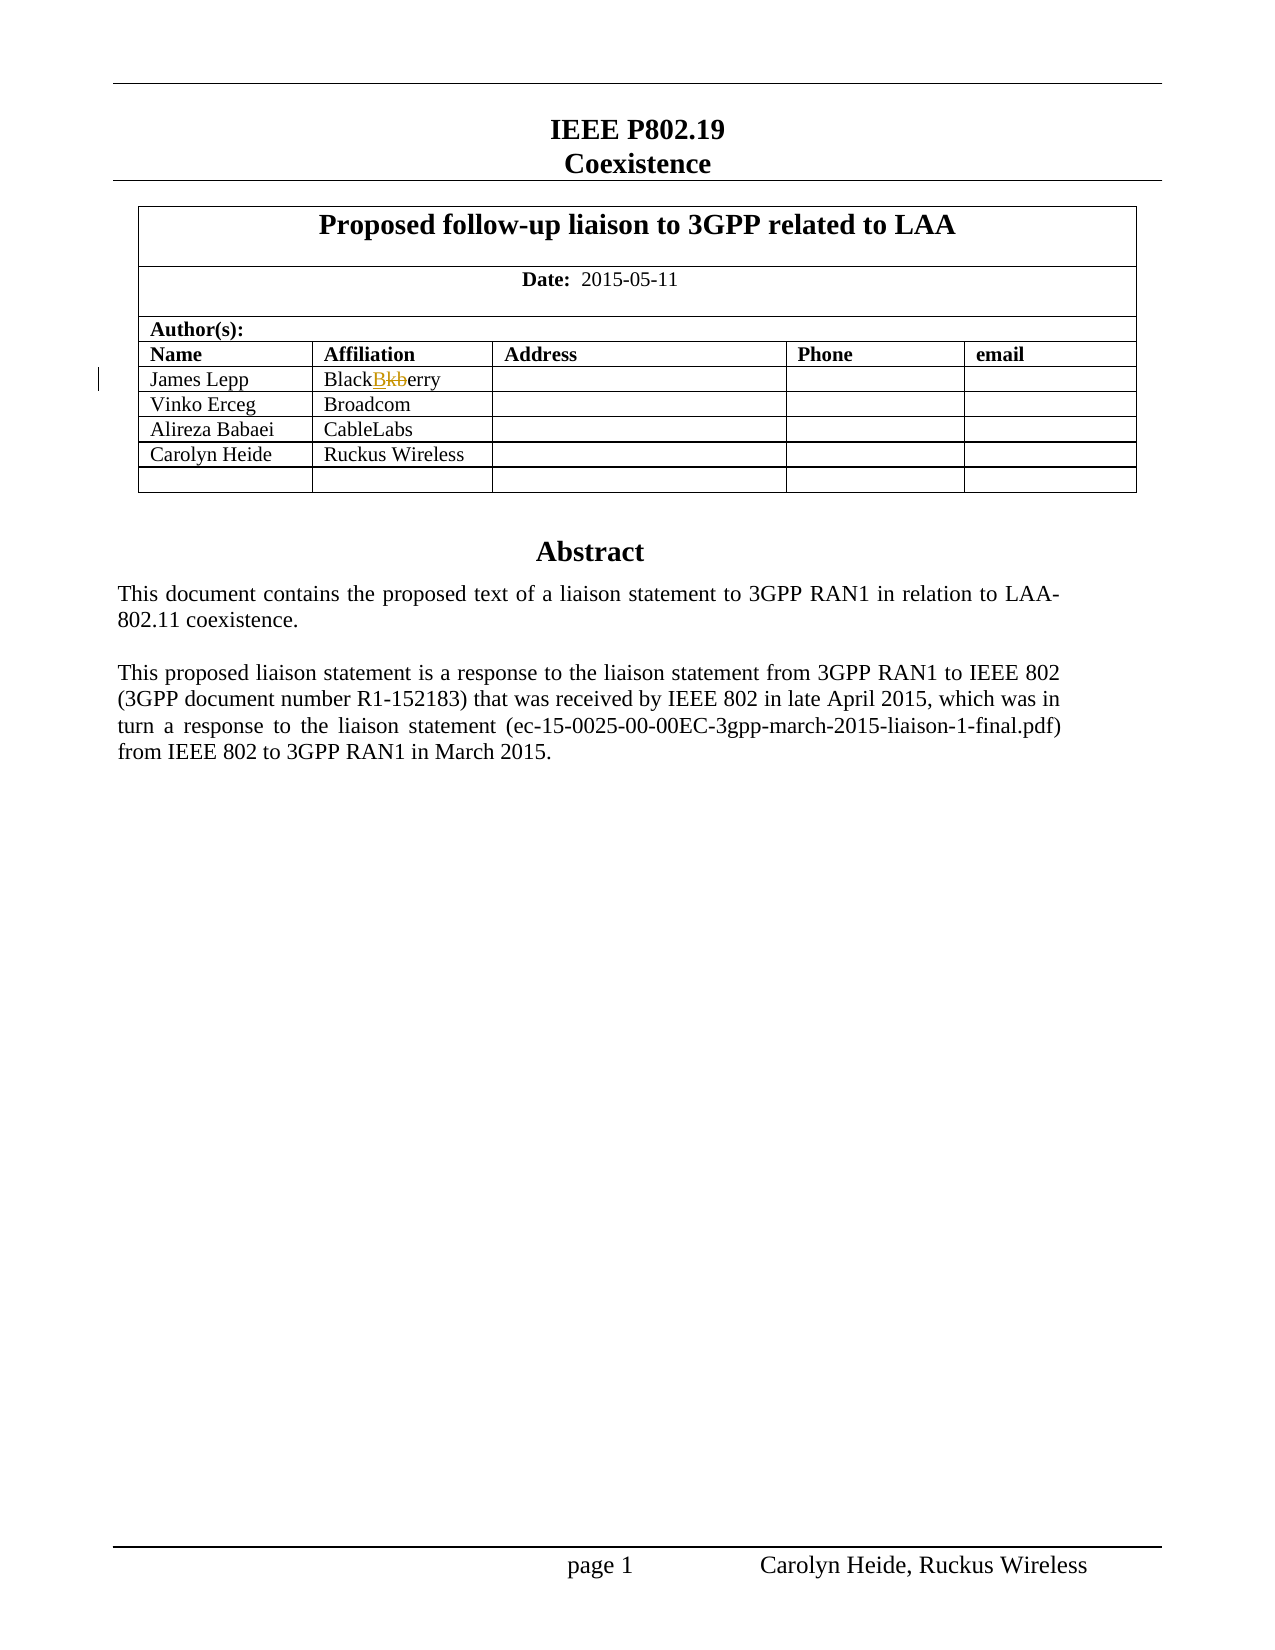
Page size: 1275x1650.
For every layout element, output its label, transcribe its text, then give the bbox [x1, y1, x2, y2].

table_cell Affiliation [313, 342, 492, 366]
table_cell Phone [787, 342, 964, 366]
table_cell [965, 392, 1136, 416]
table_cell [965, 443, 1136, 466]
table_cell Carolyn Heide [139, 443, 312, 466]
table_cell Name [139, 342, 312, 366]
table_cell [493, 468, 786, 492]
table_cell CableLabs [313, 417, 492, 441]
table_cell [493, 367, 786, 391]
table_cell Ruckus Wireless [313, 443, 492, 466]
table_cell Address [493, 342, 786, 366]
table_cell [787, 468, 964, 492]
table_cell Blackerry [313, 367, 492, 391]
table_cell [787, 367, 964, 391]
table_cell [965, 367, 1136, 391]
table_cell [787, 392, 964, 416]
text IEEE P802.19 Coexistence [112, 112, 1162, 181]
table_cell [493, 392, 786, 416]
table_cell Date: 2015-05-11 [139, 267, 1136, 316]
table_cell [965, 468, 1136, 492]
table_header Proposed follow-up liaison to 3GPP related to LAA [139, 207, 1136, 266]
table_cell [965, 417, 1136, 441]
table_cell Broadcom [313, 392, 492, 416]
table_cell Vinko Erceg [139, 392, 312, 416]
table_cell [787, 443, 964, 466]
table_cell [493, 443, 786, 466]
table_cell email [965, 342, 1136, 366]
table_cell James Lepp [139, 367, 312, 391]
table_cell Alireza Babaei [139, 417, 312, 441]
table_cell [787, 417, 964, 441]
table_cell [493, 417, 786, 441]
table_cell [313, 468, 492, 492]
table_cell Author(s): [139, 317, 1136, 341]
table_cell [139, 468, 312, 492]
